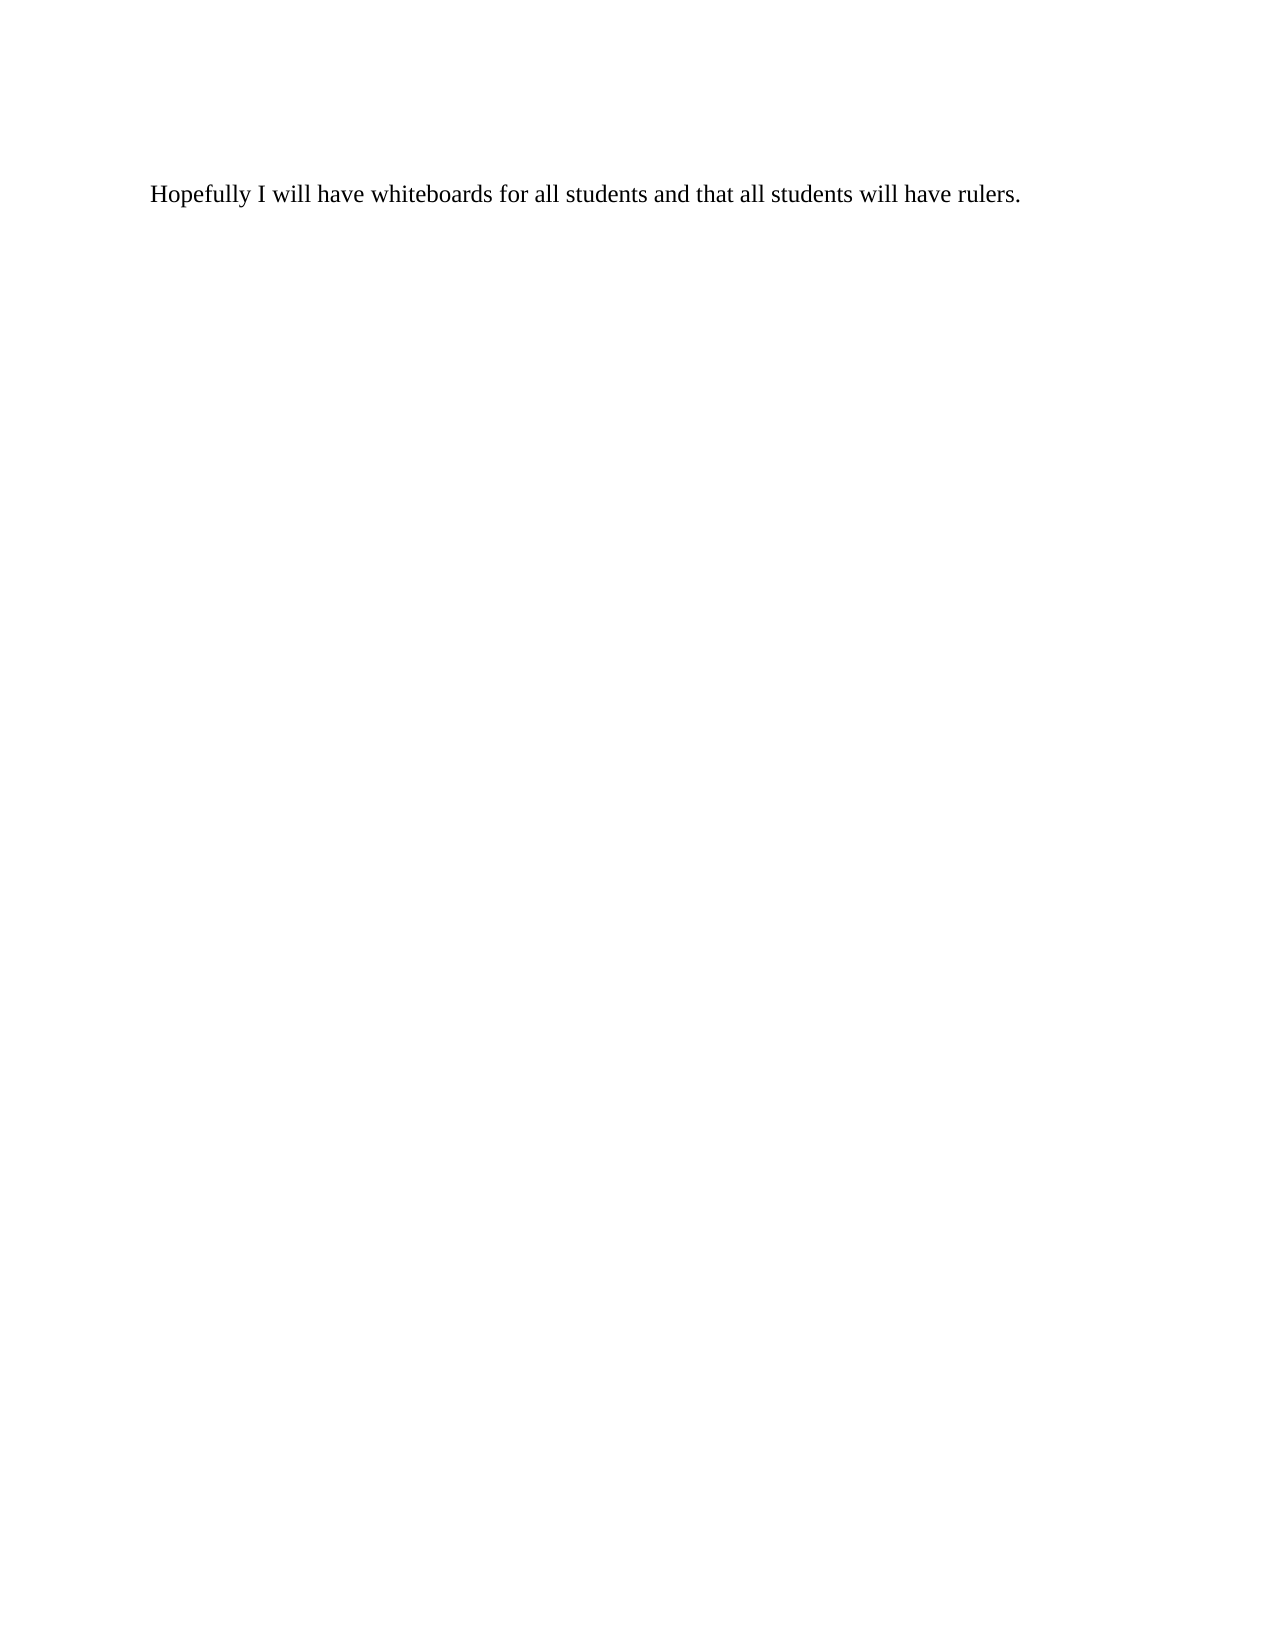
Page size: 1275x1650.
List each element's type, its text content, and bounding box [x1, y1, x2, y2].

text Hopefully I will have whiteboards for all students and that all students will have rulers. [150, 179, 1125, 207]
